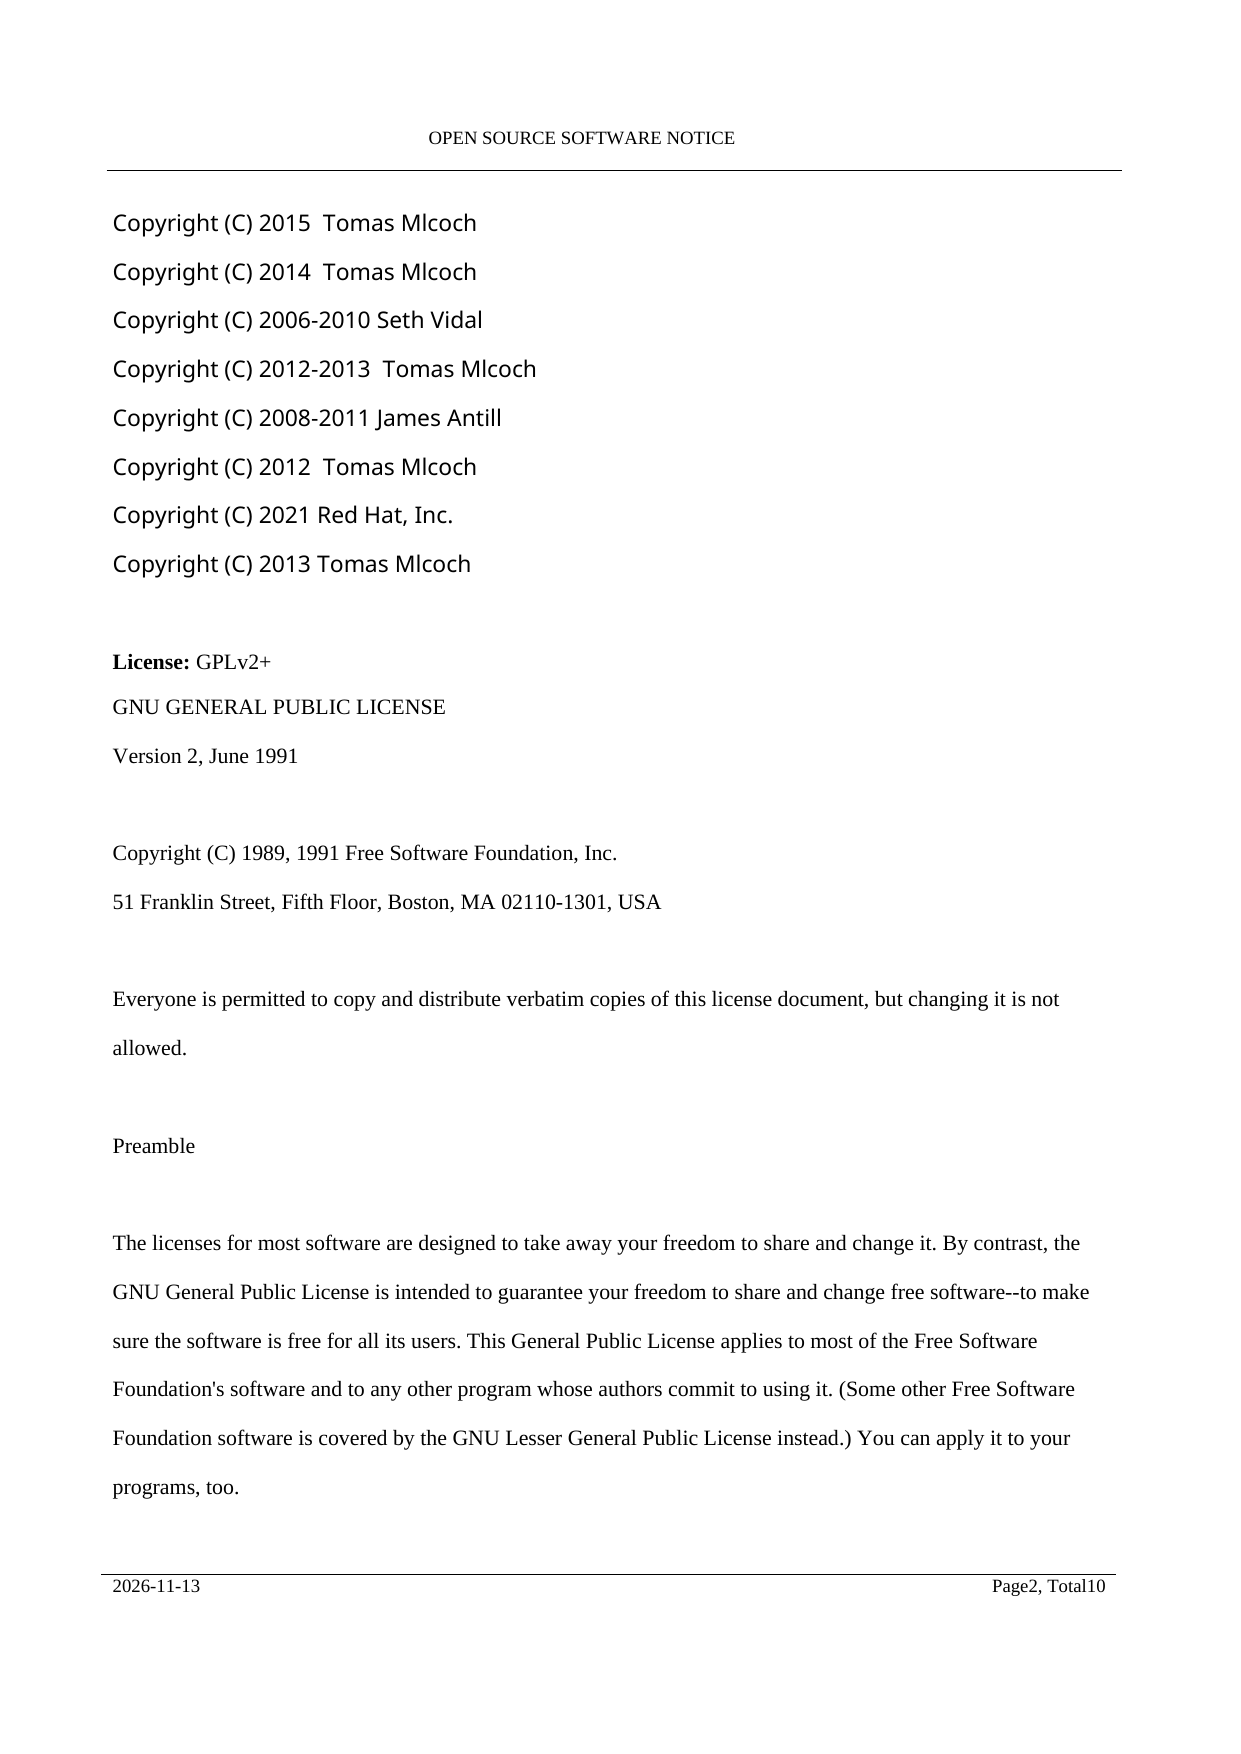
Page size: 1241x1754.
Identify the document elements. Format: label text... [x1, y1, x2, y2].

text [112, 206, 1128, 629]
text License: GPLv2+ [112, 645, 1128, 678]
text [112, 690, 1128, 1503]
